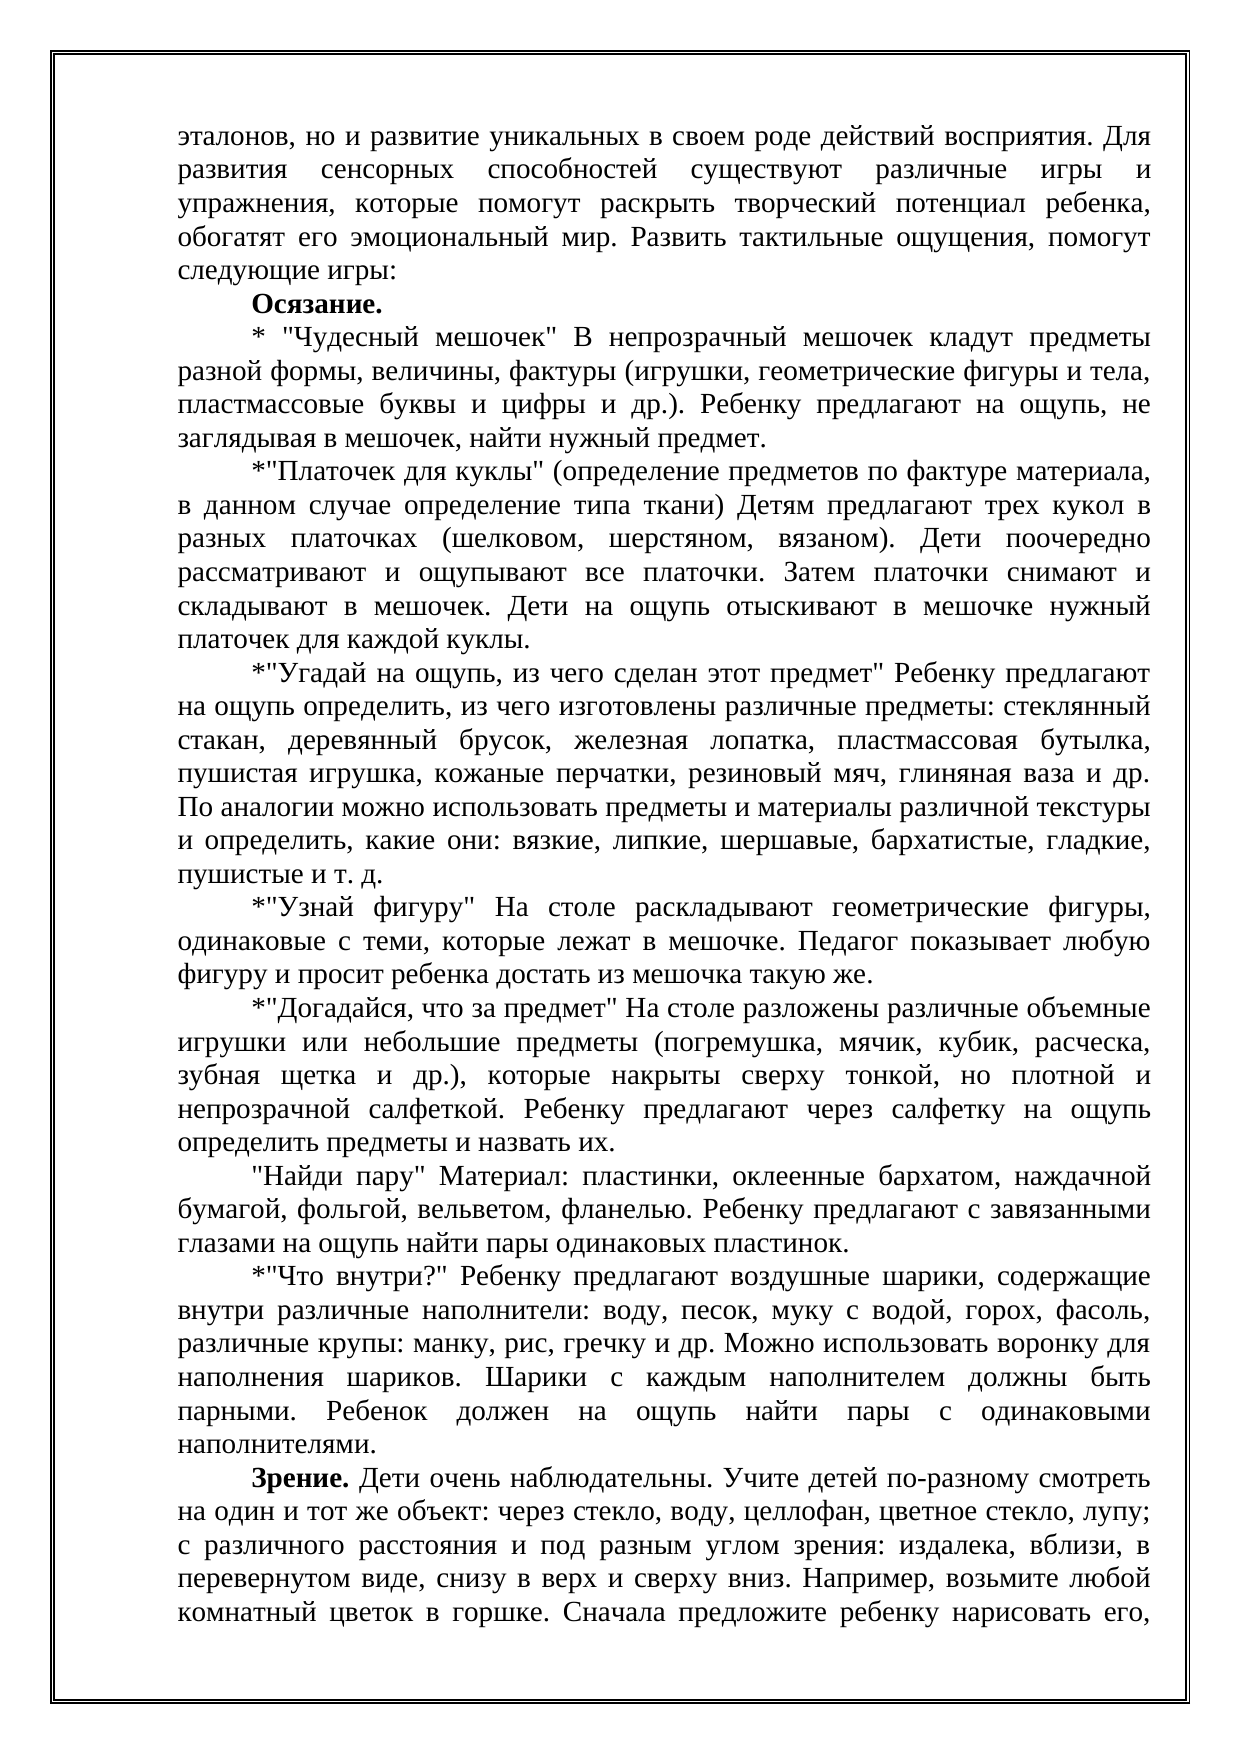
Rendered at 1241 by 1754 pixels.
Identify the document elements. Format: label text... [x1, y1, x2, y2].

text * "Чудесный мешочек" В непрозрачный мешочек кладут предметы разной формы, величины, фактуры (игрушки, геометрические фигуры и тела, пластмассовые буквы и цифры и др.). Ребенку предлагают на ощупь, не заглядывая в мешочек, найти нужный предмет. [177, 319, 1152, 453]
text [177, 118, 1152, 286]
text *"Угадай на ощупь, из чего сделан этот предмет" Ребенку предлагают на ощупь определить, из чего изготовлены различные предметы: стеклянный стакан, деревянный брусок, железная лопатка, пластмассовая бутылка, пушистая игрушка, кожаные перчатки, резиновый мяч, глиняная ваза и др. По аналогии можно использовать предметы и материалы различной текстуры и определить, какие они: вязкие, липкие, шершавые, бархатистые, гладкие, пушистые и т. д. [177, 655, 1152, 889]
text *"Узнай фигуру" На столе раскладывают геометрические фигуры, одинаковые с теми, которые лежат в мешочке. Педагог показывает любую фигуру и просит ребенка достать из мешочка такую же. [177, 889, 1152, 990]
text "Найди пару" Материал: пластинки, оклеенные бархатом, наждачной бумагой, фольгой, вельветом, фланелью. Ребенку предлагают с завязанными глазами на ощупь найти пары одинаковых пластинок. [177, 1158, 1152, 1258]
text Осязание. [177, 286, 1152, 319]
text *"Платочек для куклы" (определение предметов по фактуре материала, в данном случае определение типа ткани) Детям предлагают трех кукол в разных платочках (шелковом, шерстяном, вязаном). Дети поочередно рассматривают и ощупывают все платочки. Затем платочки снимают и складывают в мешочек. Дети на ощупь отыскивают в мешочке нужный платочек для каждой куклы. [177, 453, 1152, 655]
text *"Догадайся, что за предмет" На столе разложены различные объемные игрушки или небольшие предметы (погремушка, мячик, кубик, расческа, зубная щетка и др.), которые накрыты сверху тонкой, но плотной и непрозрачной салфеткой. Ребенку предлагают через салфетку на ощупь определить предметы и назвать их. [177, 990, 1152, 1158]
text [177, 1460, 1152, 1627]
text *"Что внутри?" Ребенку предлагают воздушные шарики, содержащие внутри различные наполнители: воду, песок, муку с водой, горох, фасоль, различные крупы: манку, рис, гречку и др. Можно использовать воронку для наполнения шариков. Шарики с каждым наполнителем должны быть парными. Ребенок должен на ощупь найти пары с одинаковыми наполнителями. [177, 1258, 1152, 1460]
